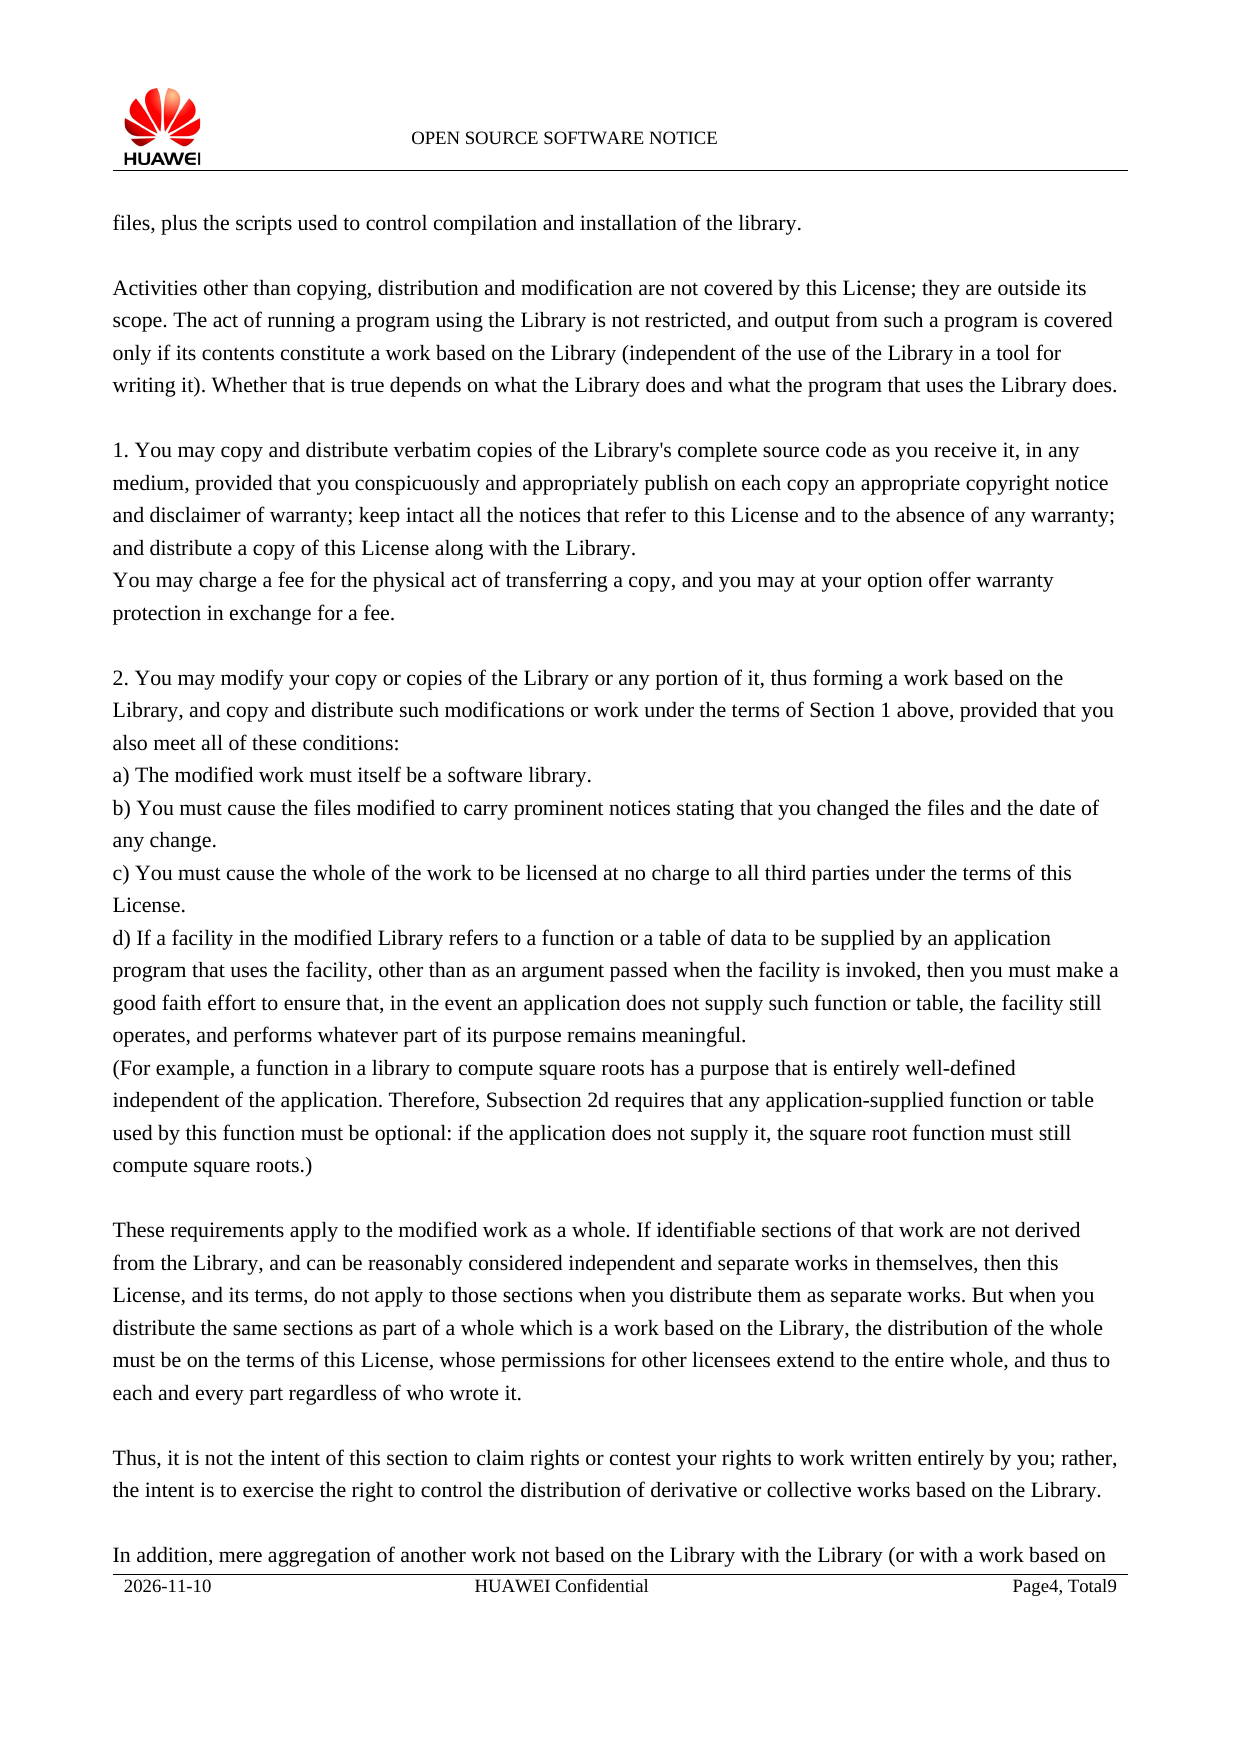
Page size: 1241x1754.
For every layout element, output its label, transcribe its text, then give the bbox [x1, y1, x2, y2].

picture [124, 88, 201, 165]
